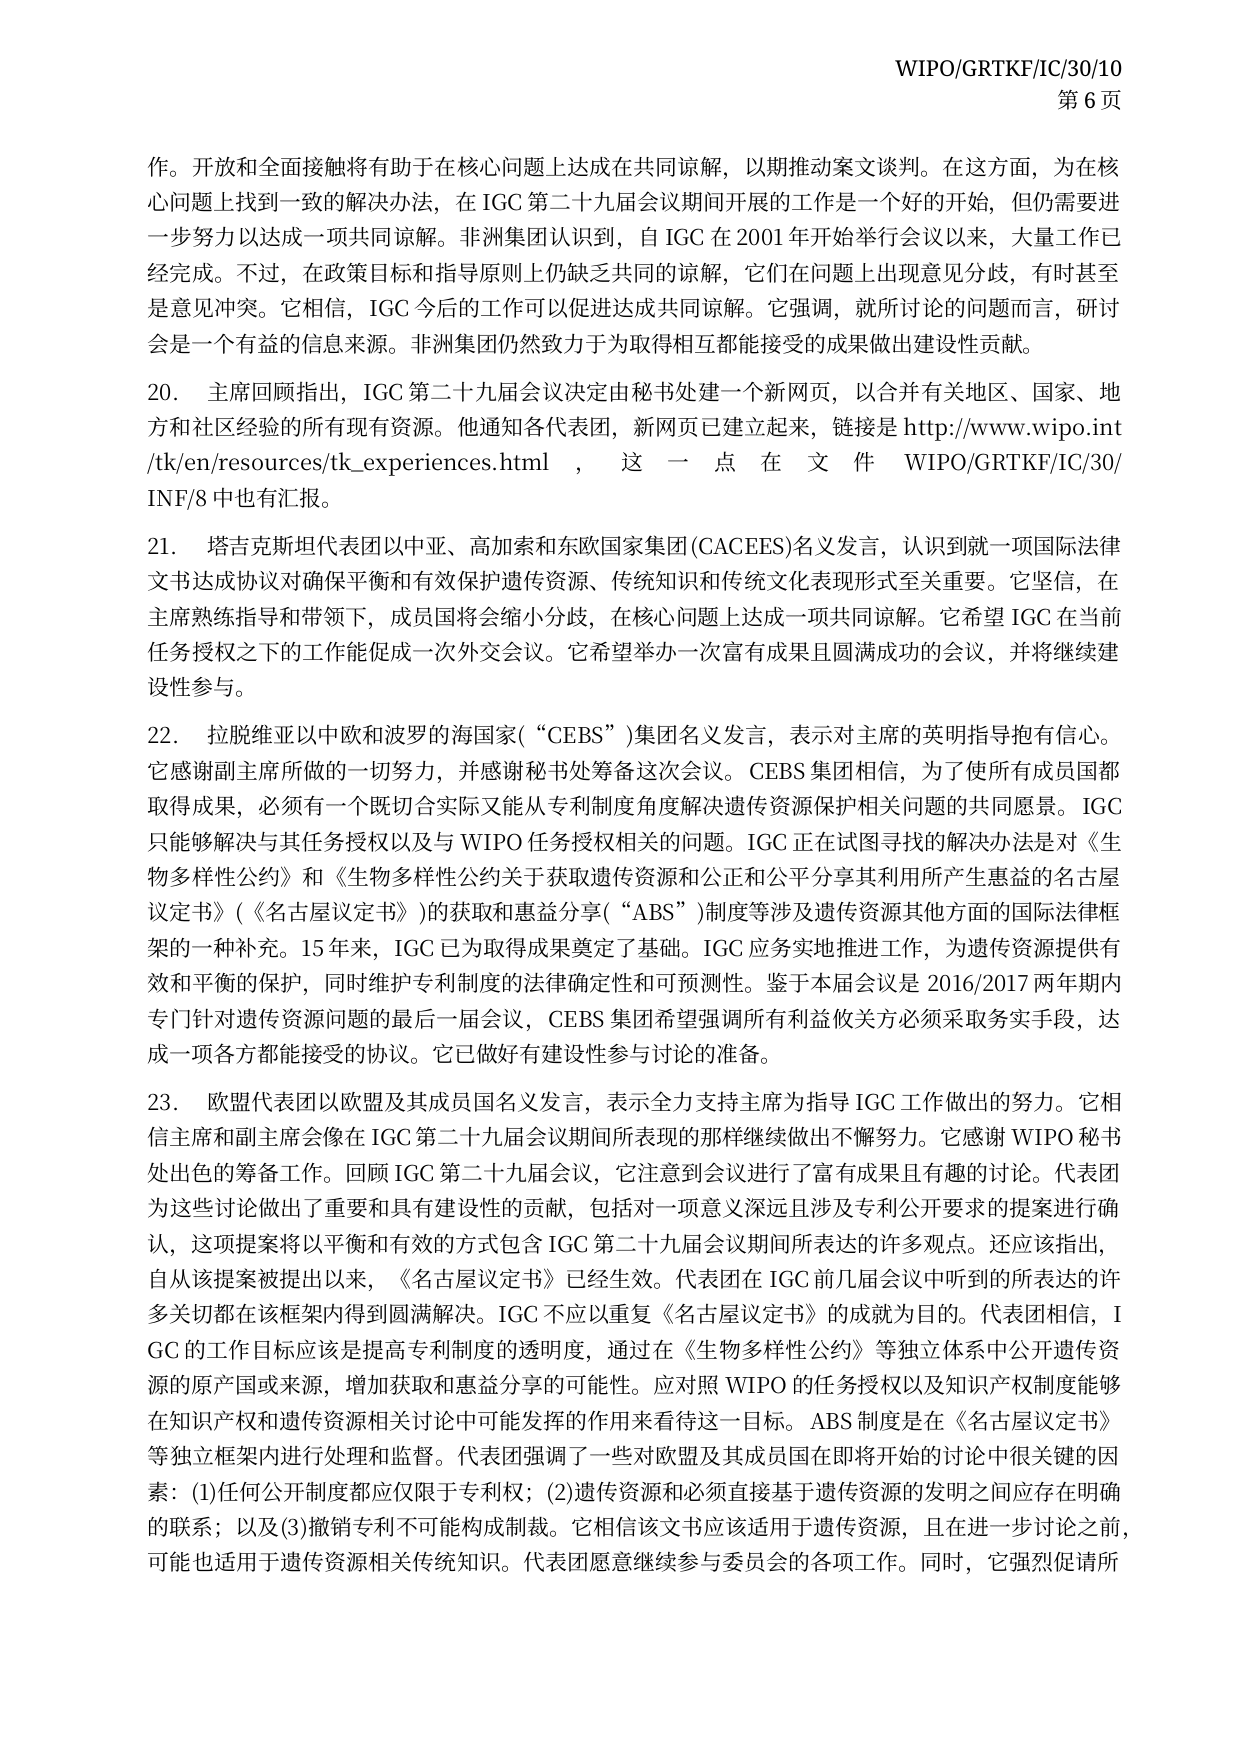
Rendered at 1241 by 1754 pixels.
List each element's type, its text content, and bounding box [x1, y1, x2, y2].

list 塔吉克斯坦代表团以中亚、高加索和东欧国家集团(CACEES)名义发言，认识到就一项国际法律文书达成协议对确保平衡和有效保护遗传资源、传统知识和传统文化表现形式至关重要。它坚信，在主席熟练指导和带领下，成员国将会缩小分歧，在核心问题上达成一项共同谅解。它希望IGC在当前任务授权之下的工作能促成一次外交会议。它希望举办一次富有成果且圆满成功的会议，并将继续建设性参与。 [148, 525, 1122, 702]
list 主席回顾指出，IGC第二十九届会议决定由秘书处建一个新网页，以合并有关地区、国家、地方和社区经验的所有现有资源。他通知各代表团，新网页已建立起来，链接是http://www.wipo.int/tk/en/resources/tk_experiences.html，这一点在文件WIPO/GRTKF/IC/30/ INF/8中也有汇报。 [148, 371, 1122, 512]
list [148, 146, 1122, 358]
list 拉脱维亚以中欧和波罗的海国家(“CEBS”)集团名义发言，表示对主席的英明指导抱有信心。它感谢副主席所做的一切努力，并感谢秘书处筹备这次会议。CEBS集团相信，为了使所有成员国都取得成果，必须有一个既切合实际又能从专利制度角度解决遗传资源保护相关问题的共同愿景。IGC只能够解决与其任务授权以及与WIPO任务授权相关的问题。IGC正在试图寻找的解决办法是对《生物多样性公约》和《生物多样性公约关于获取遗传资源和公正和公平分享其利用所产生惠益的名古屋议定书》(《名古屋议定书》)的获取和惠益分享(“ABS”)制度等涉及遗传资源其他方面的国际法律框架的一种补充。15年来，IGC已为取得成果奠定了基础。IGC应务实地推进工作，为遗传资源提供有效和平衡的保护，同时维护专利制度的法律确定性和可预测性。鉴于本届会议是2016/2017两年期内专门针对遗传资源问题的最后一届会议，CEBS集团希望强调所有利益攸关方必须采取务实手段，达成一项各方都能接受的协议。它已做好有建设性参与讨论的准备。 [148, 714, 1122, 1069]
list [148, 1081, 1122, 1577]
